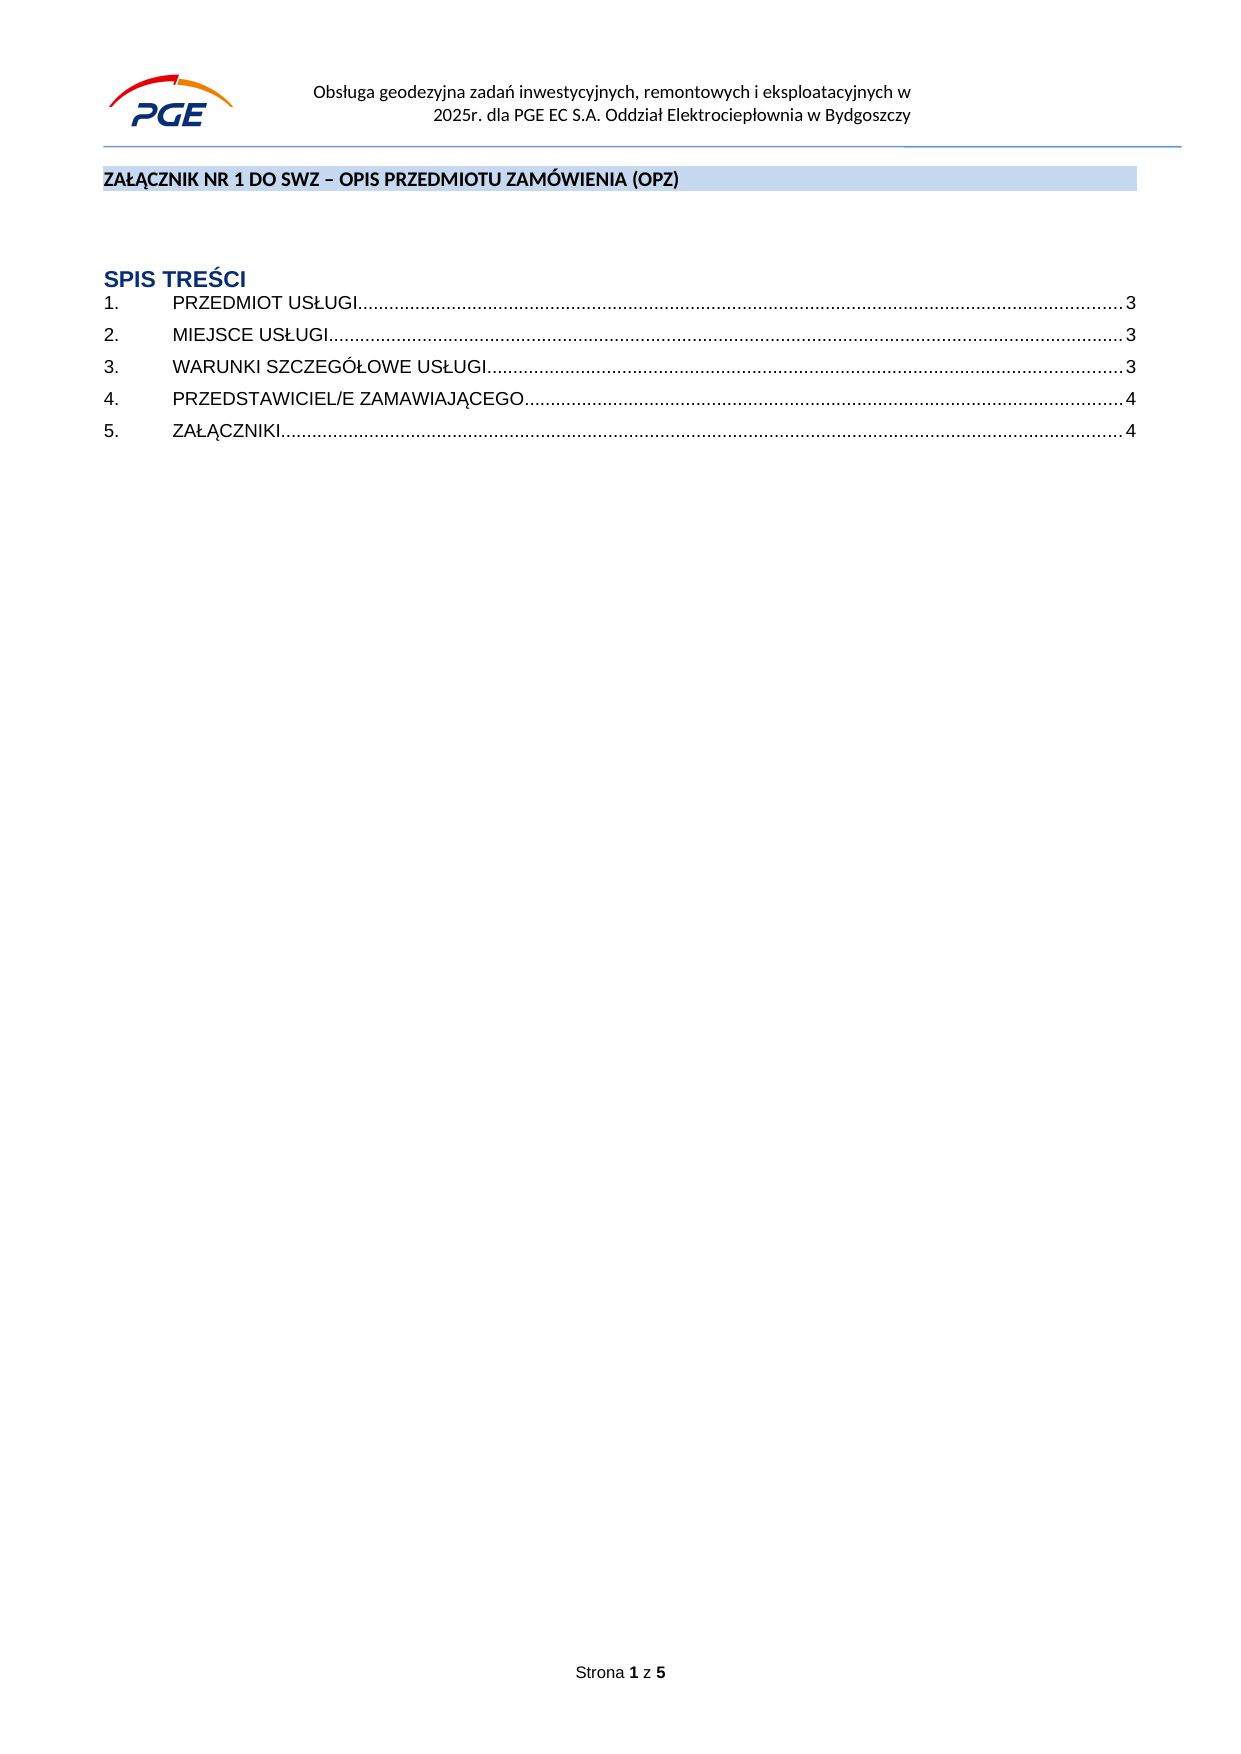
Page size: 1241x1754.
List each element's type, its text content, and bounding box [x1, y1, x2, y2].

picture [87, 63, 255, 144]
text ZAŁĄCZNIK NR 1 DO SWZ – OPIS PRZEDMIOTU ZAMÓWIENIA (OPZ) [103, 166, 1137, 191]
